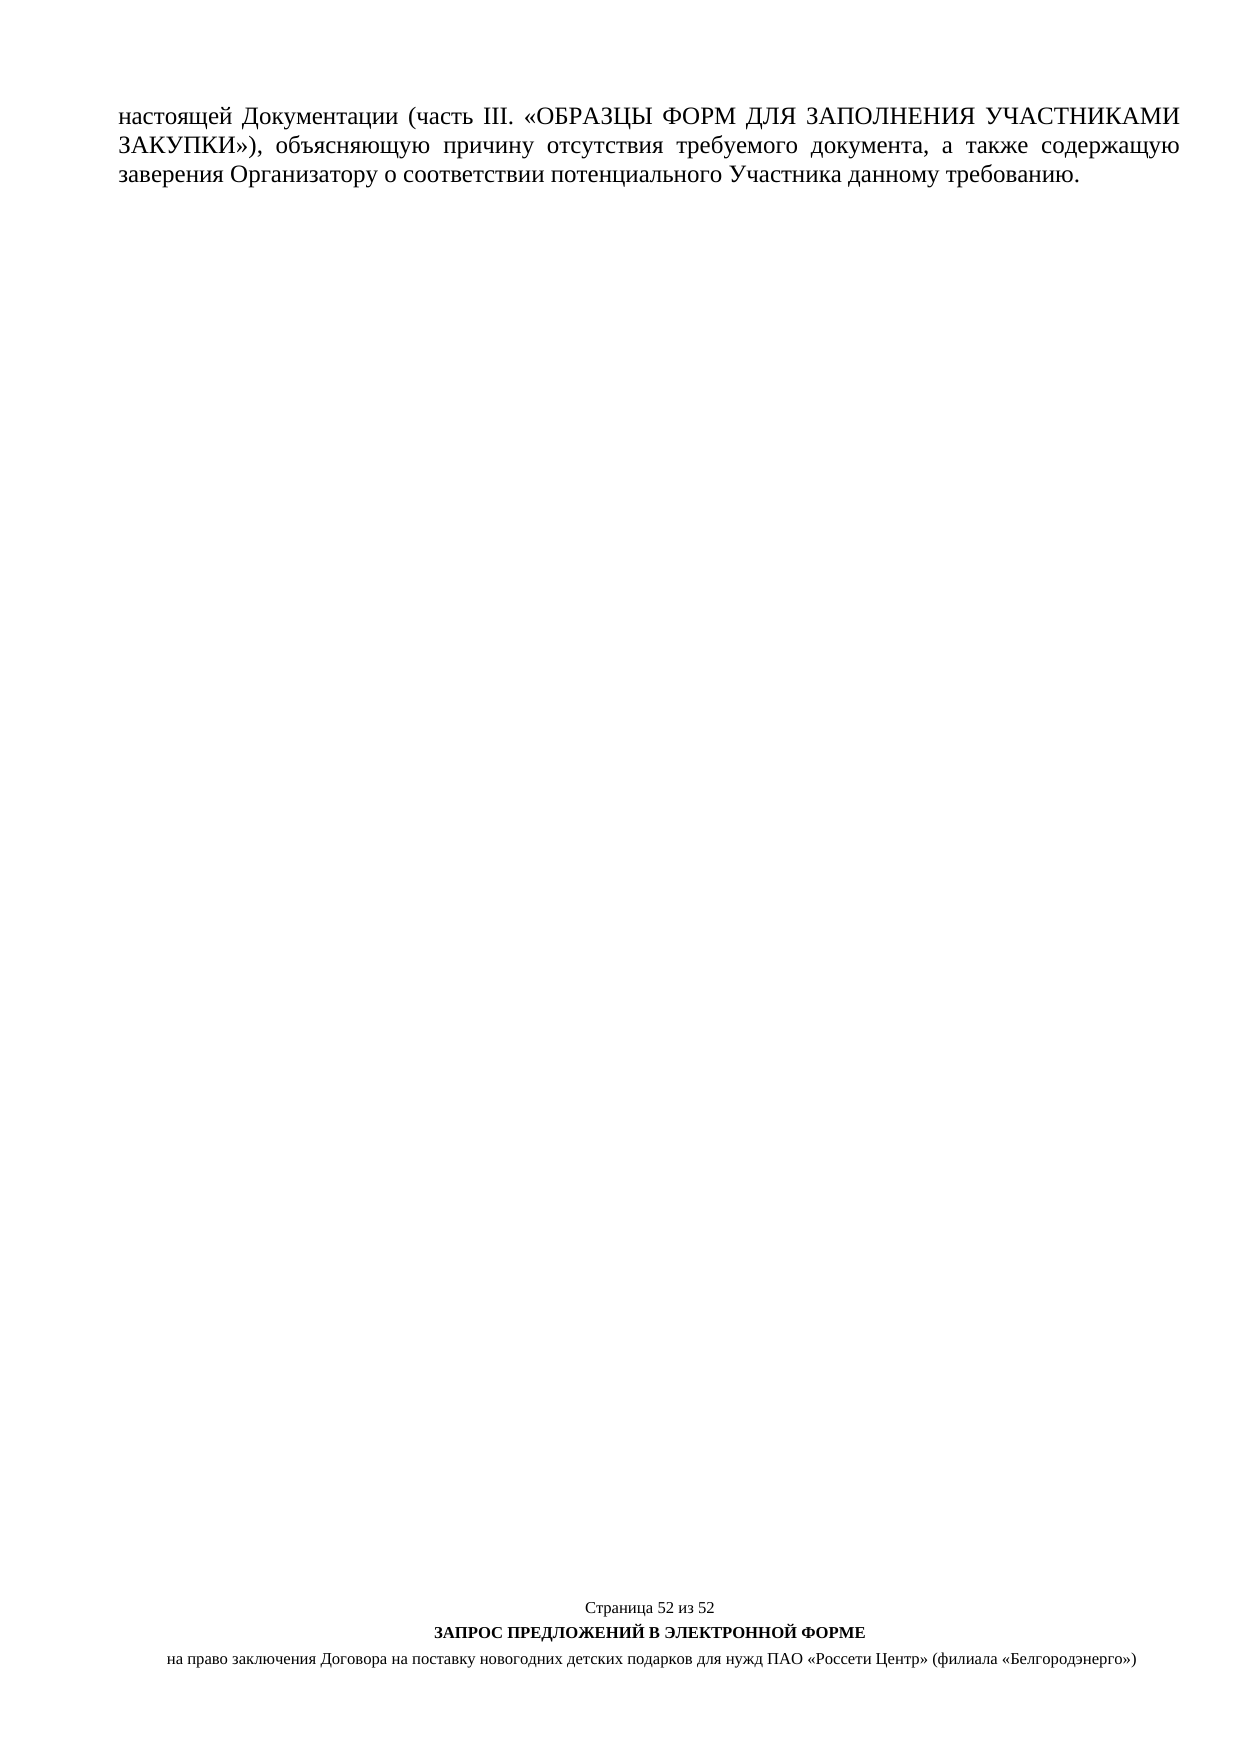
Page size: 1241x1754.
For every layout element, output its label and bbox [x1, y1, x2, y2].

text [118, 101, 1181, 187]
